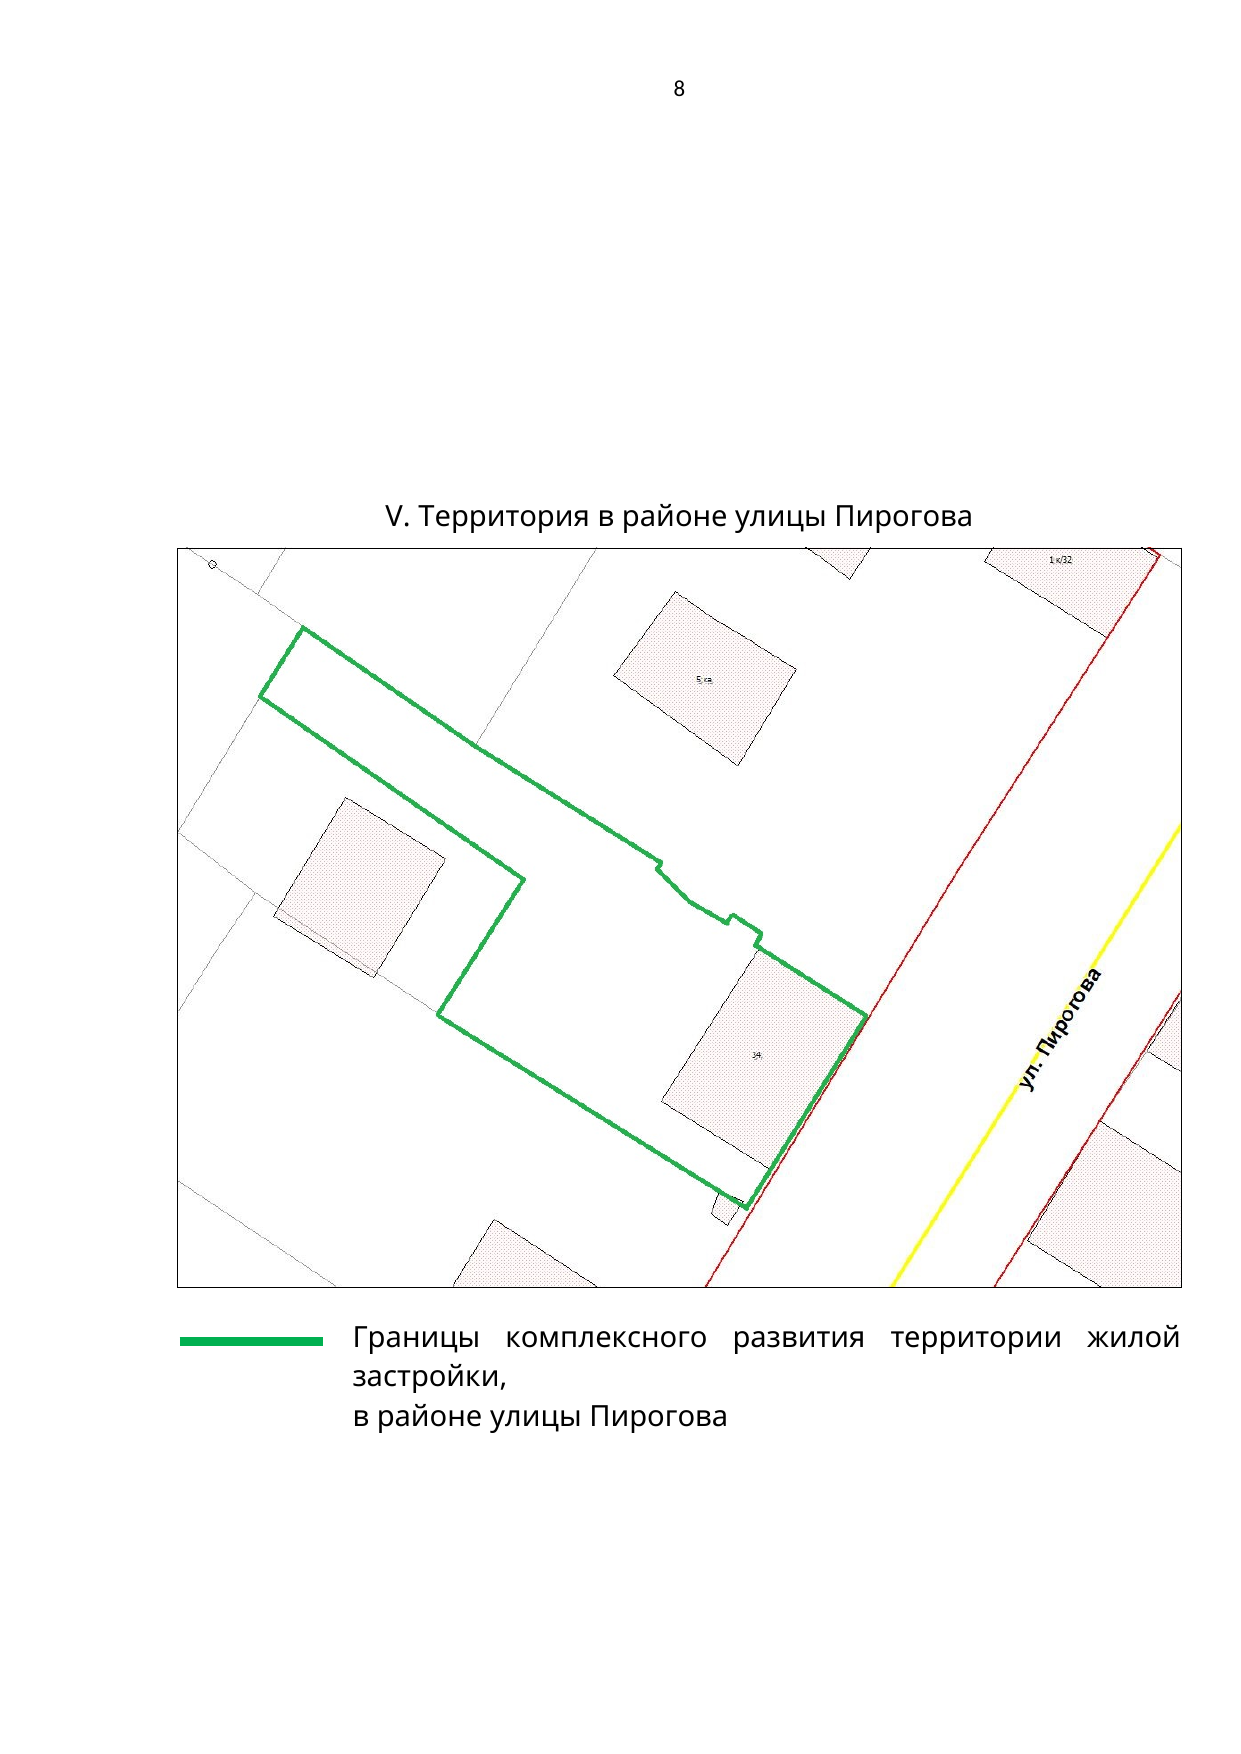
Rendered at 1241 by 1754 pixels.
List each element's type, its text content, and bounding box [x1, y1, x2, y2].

text Границы комплексного развития территории жилой застройки, в районе улицы Пирогова [352, 1316, 1181, 1435]
text V. Территория в районе улицы Пирогова [177, 495, 1181, 535]
picture [178, 549, 1181, 1287]
